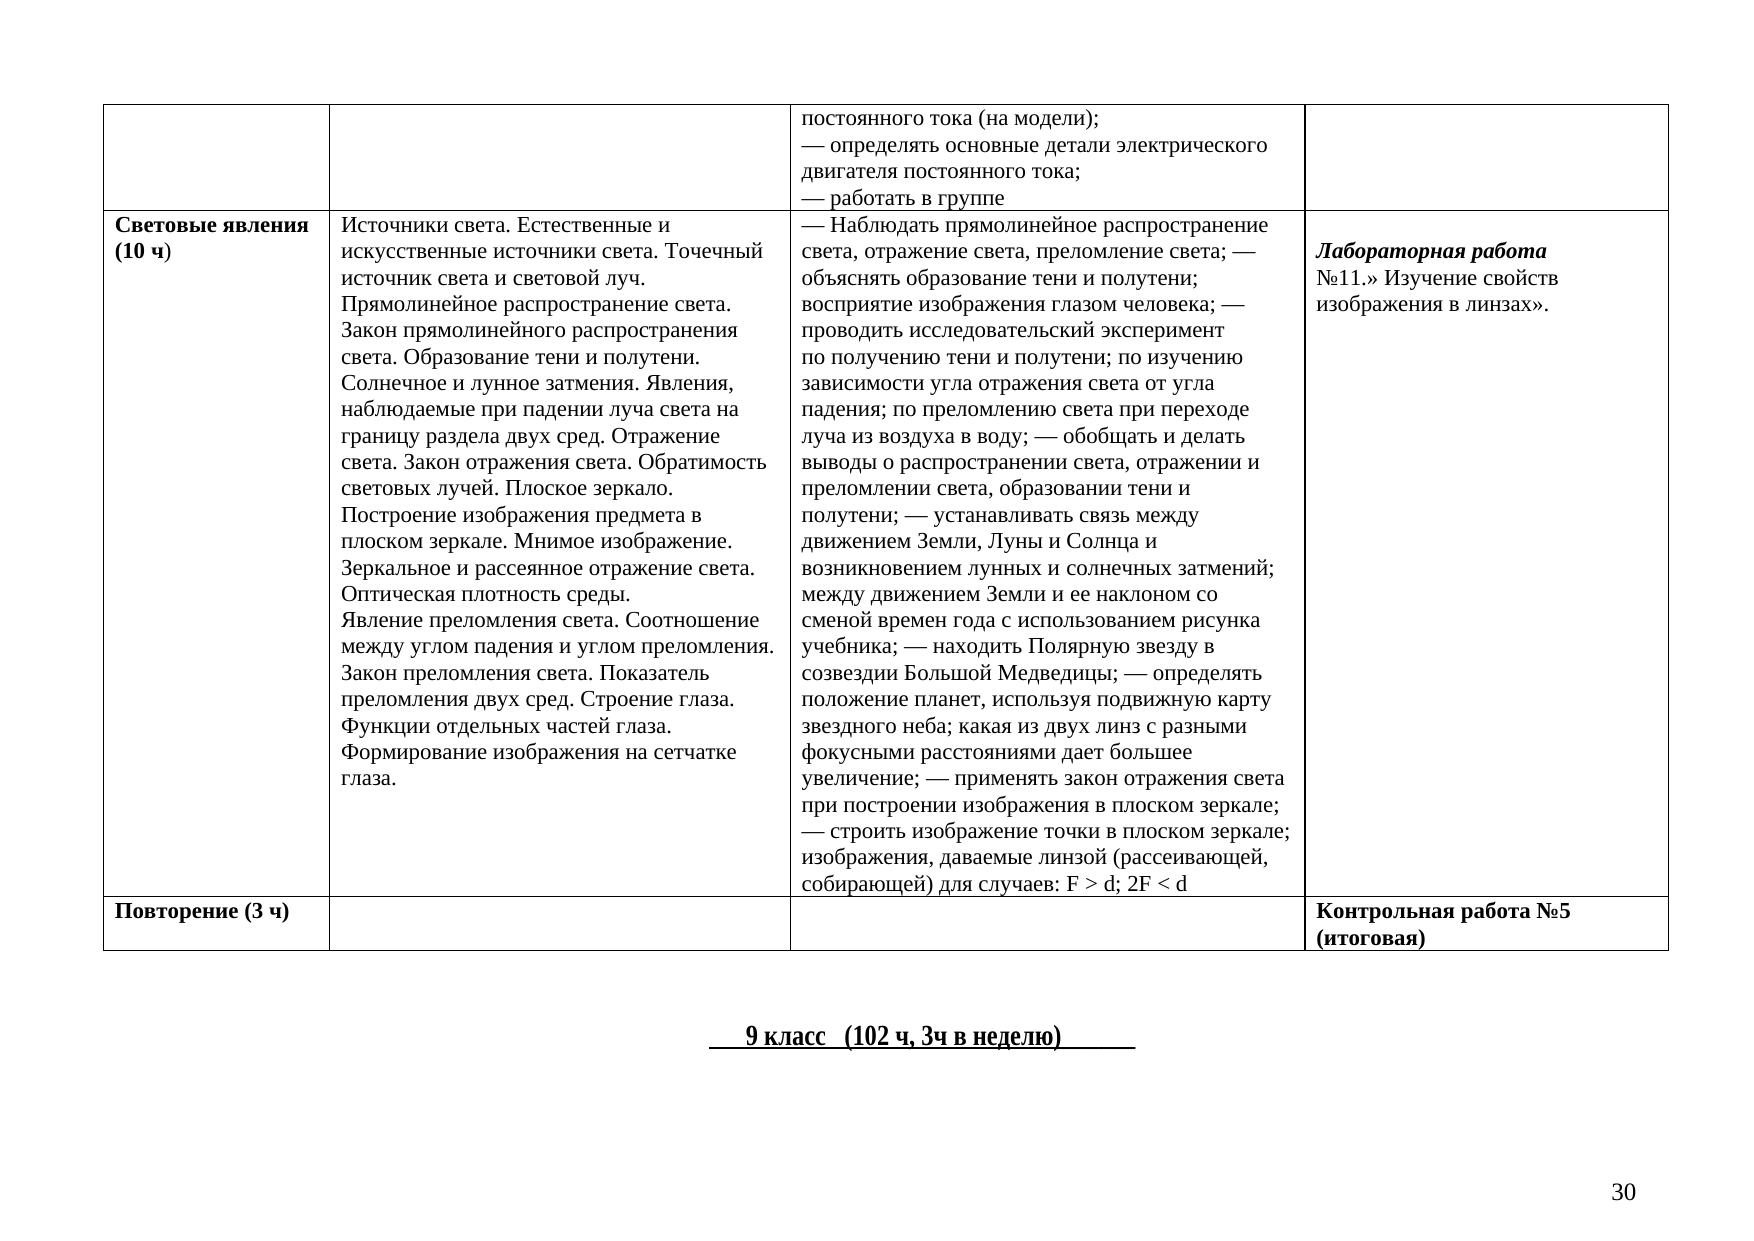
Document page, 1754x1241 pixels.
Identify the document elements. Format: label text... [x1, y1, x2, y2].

table_cell Повторение (3 ч) [104, 897, 329, 950]
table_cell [1306, 105, 1668, 210]
table_cell Источники света. Естественные и искусственные источники света. Точечный источник света и световой луч. Прямолинейное распространение света. Закон прямолинейного распространения света. Образование тени и полутени. Солнечное и лунное затмения. Явления, наблюдаемые при падении луча света на границу раздела двух сред. Отражение света. Закон отражения света. Обратимость световых лучей. Плоское зеркало. Построение изображения предмета в плоском зеркале. Мнимое изображение. Зеркальное и рассеянное отражение света. Оптическая плотность среды. Явление преломления света. Соотношение между углом падения и углом преломления. Закон преломления света. Показатель преломления двух сред. Строение глаза. Функции отдельных частей глаза. Формирование изображения на сетчатке глаза. [330, 211, 790, 896]
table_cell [791, 105, 1304, 210]
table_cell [330, 105, 790, 210]
table_cell Контрольная работа №5 (итоговая) [1306, 897, 1668, 950]
table_cell [791, 897, 1304, 950]
table_cell — Наблюдать прямолинейное распространение света, отражение света, преломление света; — объяснять образование тени и полутени; восприятие изображения глазом человека; — проводить исследовательский эксперимент по получению тени и полутени; по изучению зависимости угла отражения света от угла падения; по преломлению света при переходе луча из воздуха в воду; — обобщать и делать выводы о распространении света, отражении и преломлении света, образовании тени и полутени; — устанавливать связь между движением Земли, Луны и Солнца и возникновением лунных и солнечных затмений; между движением Земли и ее наклоном со сменой времен года с использованием рисунка учебника; — находить Полярную звезду в созвездии Большой Медведицы; — определять положение планет, используя подвижную карту звездного неба; какая из двух линз с разными фокусными расстояниями дает большее увеличение; — применять закон отражения света при построении изображения в плоском зеркале; — строить изображение точки в плоском зеркале; изображения, даваемые линзой (рассеивающей, собирающей) для случаев: F > d; 2F < d [791, 211, 1304, 896]
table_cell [104, 105, 329, 210]
table_cell Световые явления (10 ч) [104, 211, 329, 896]
text 9 класс (102 ч, 3ч в неделю)______ [208, 1018, 1636, 1052]
table_cell Лабораторная работа №11.» Изучение свойств изображения в линзах». [1306, 211, 1668, 896]
table_cell [330, 897, 790, 950]
